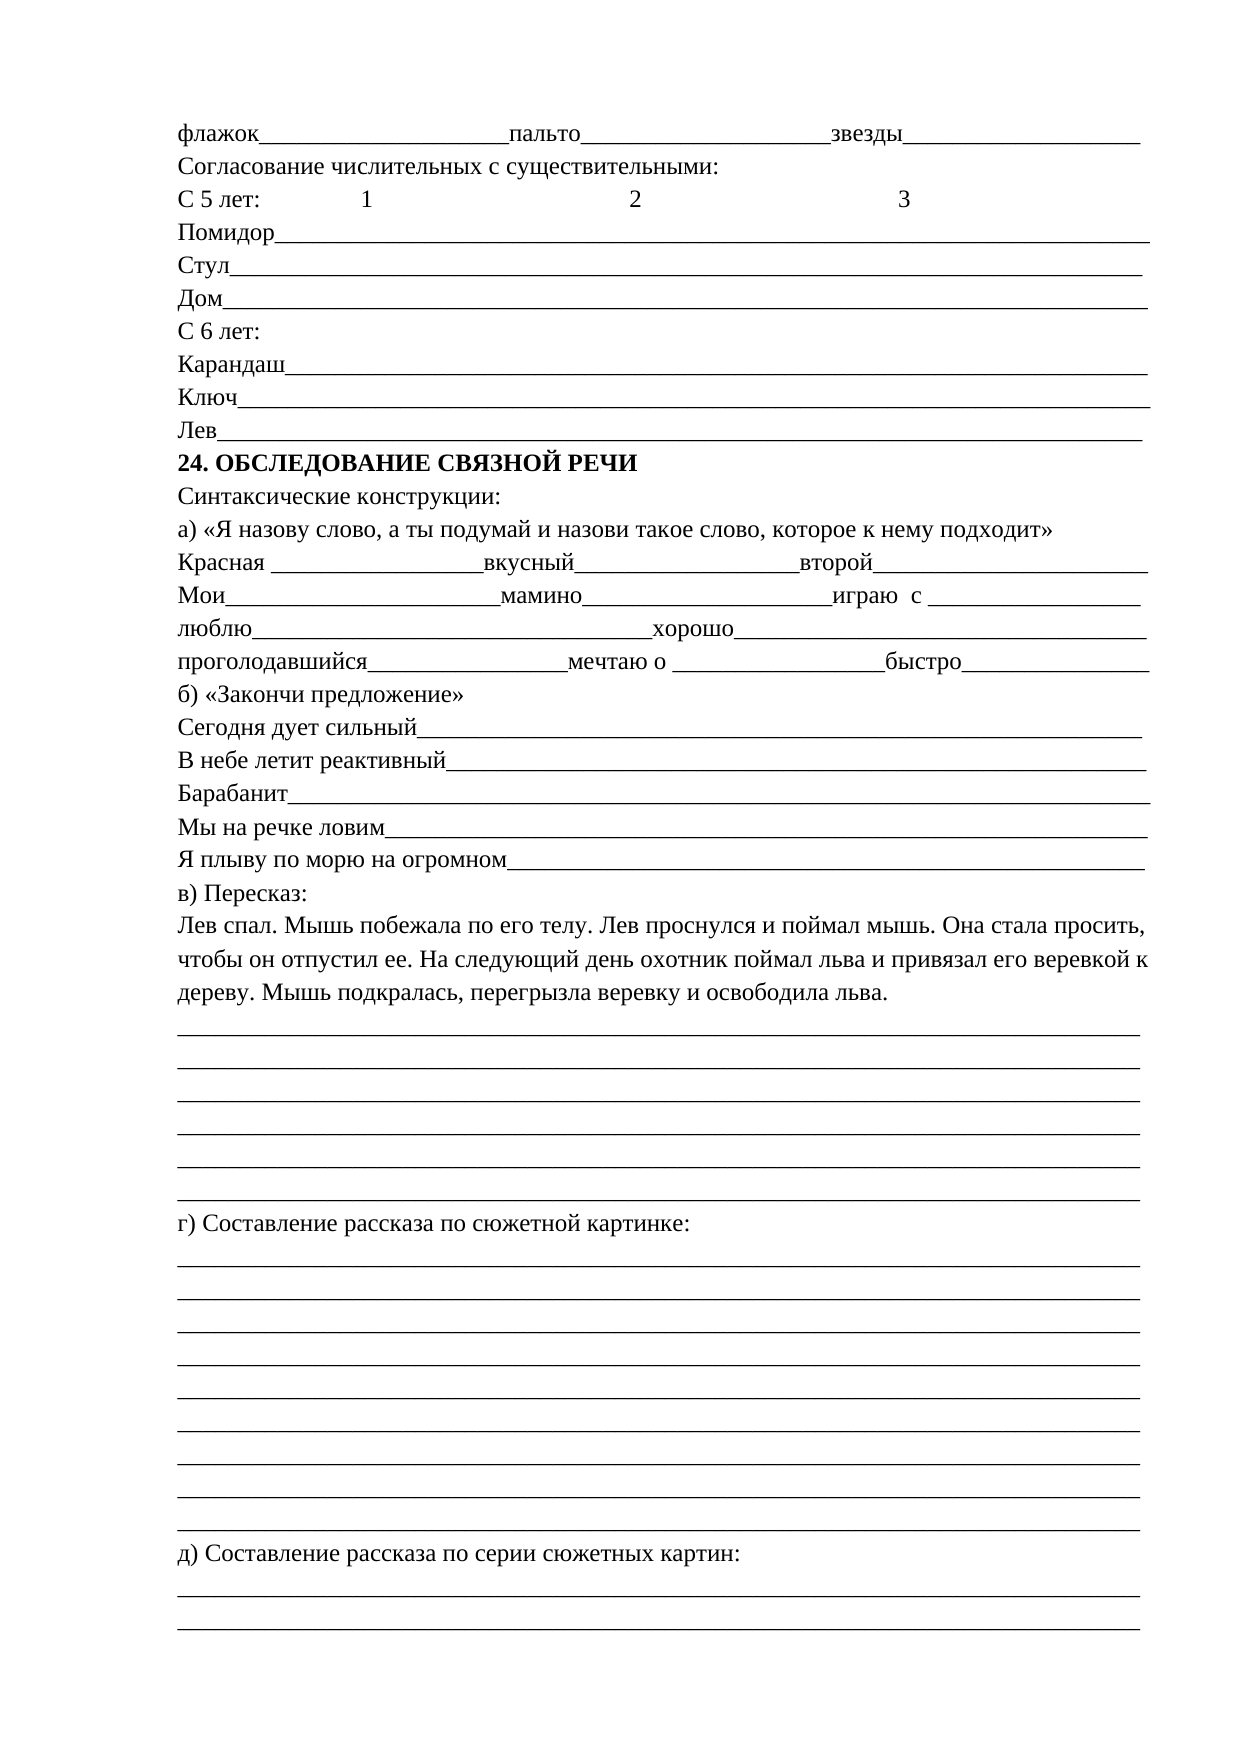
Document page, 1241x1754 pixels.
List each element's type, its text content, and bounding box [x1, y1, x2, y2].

text Согласование числительных с существительными: [177, 151, 1152, 180]
text В небе летит реактивный________________________________________________________ [177, 746, 1152, 774]
text Дом__________________________________________________________________________ [177, 283, 1152, 312]
text г) Составление рассказа по сюжетной картинке: [177, 1208, 1152, 1237]
text флажок____________________пальто____________________звезды___________________ [177, 118, 1152, 147]
text люблю________________________________хорошо_________________________________ [177, 613, 1152, 642]
text Стул_________________________________________________________________________ [177, 250, 1152, 279]
text Карандаш_____________________________________________________________________ [177, 349, 1152, 378]
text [177, 1571, 1152, 1633]
text 24. ОБСЛЕДОВАНИЕ СВЯЗНОЙ РЕЧИ [177, 448, 1152, 477]
text д) Составление рассказа по серии сюжетных картин: [177, 1538, 1152, 1567]
text а) «Я назову слово, а ты подумай и назови такое слово, которое к нему подходит» [177, 514, 1152, 543]
text Синтаксические конструкции: [177, 481, 1152, 510]
text Барабанит_____________________________________________________________________ [177, 778, 1152, 807]
text С 6 лет: [177, 316, 1152, 345]
text ______________________________________________________________________________________________________________________________________________________________________________________________________________________________________________________________________________________________________________________________________________________________________________________________________________________________________________________________________________ [177, 1010, 1152, 1203]
text С 5 лет: 1 2 3 [177, 184, 1152, 213]
text Мы на речке ловим_____________________________________________________________ [177, 812, 1152, 840]
text б) «Закончи предложение» [177, 679, 1152, 708]
text Мои______________________мамино____________________играю с _________________ [177, 580, 1152, 609]
text Сегодня дует сильный__________________________________________________________ [177, 712, 1152, 741]
text Лев__________________________________________________________________________ [177, 415, 1152, 444]
text Красная _________________вкусный__________________второй______________________ [177, 547, 1152, 576]
text в) Пересказ: [177, 878, 1152, 906]
text _____________________________________________________________________________________________________________________________________________________________________________________________________________________________________________________________________________________________________________________________________________________________________________________________________________________________________________________________________________________________________________________________________________________________________________________________________________________________________________________________________________________________________________________ [177, 1241, 1152, 1534]
text Помидор______________________________________________________________________ [177, 217, 1152, 246]
text Лев спал. Мышь побежала по его телу. Лев проснулся и поймал мышь. Она стала просить, чтобы он отпустил ее. На следующий день охотник поймал льва и привязал его веревкой к дереву. Мышь подкралась, перегрызла веревку и освободила льва. [177, 911, 1152, 1005]
text Я плыву по морю на огромном___________________________________________________ [177, 844, 1152, 873]
text проголодавшийся________________мечтаю о _________________быстро_______________ [177, 646, 1152, 675]
text Ключ_________________________________________________________________________ [177, 382, 1152, 411]
